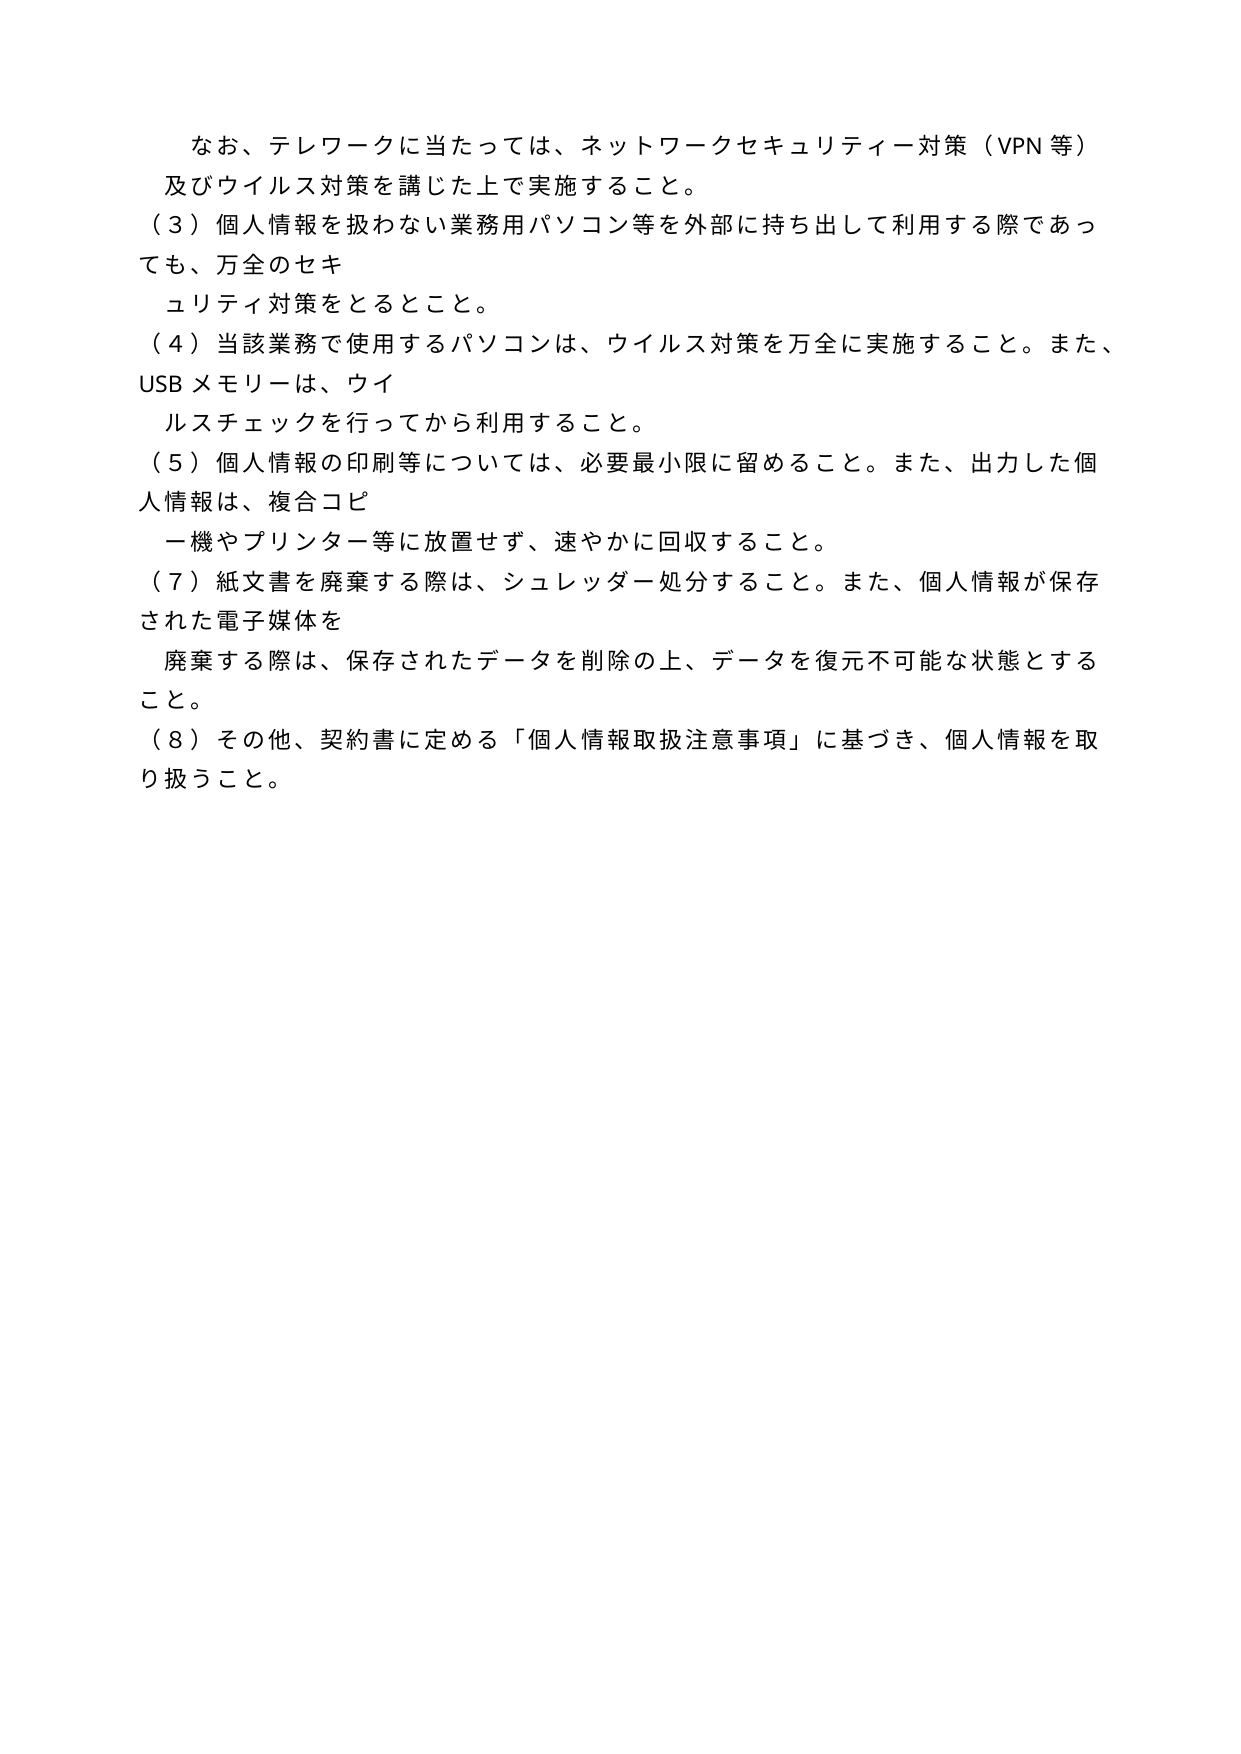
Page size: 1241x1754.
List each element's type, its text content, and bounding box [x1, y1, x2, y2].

text ュリティ対策をとるとこと。 [138, 283, 1102, 323]
text （８）その他、契約書に定める「個人情報取扱注意事項」に基づき、個人情報を取り扱うこと。 [138, 719, 1102, 798]
text なお、テレワークに当たっては、ネットワークセキュリティー対策（VPN等）及びウイルス対策を講じた上で実施すること。 [161, 125, 1102, 204]
text ルスチェックを行ってから利用すること。 [138, 402, 1096, 442]
text （３）個人情報を扱わない業務用パソコン等を外部に持ち出して利用する際であっても、万全のセキ [138, 204, 1102, 283]
text 廃棄する際は、保存されたデータを削除の上、データを復元不可能な状態とすること。 [138, 639, 1102, 719]
text ー機やプリンター等に放置せず、速やかに回収すること。 [138, 521, 1102, 560]
text （５）個人情報の印刷等については、必要最小限に留めること。また、出力した個人情報は、複合コピ [138, 442, 1102, 521]
text （４）当該業務で使用するパソコンは、ウイルス対策を万全に実施すること。また、USBメモリーは、ウイ [138, 323, 1111, 402]
text （７）紙文書を廃棄する際は、シュレッダー処分すること。また、個人情報が保存された電子媒体を [138, 560, 1102, 639]
